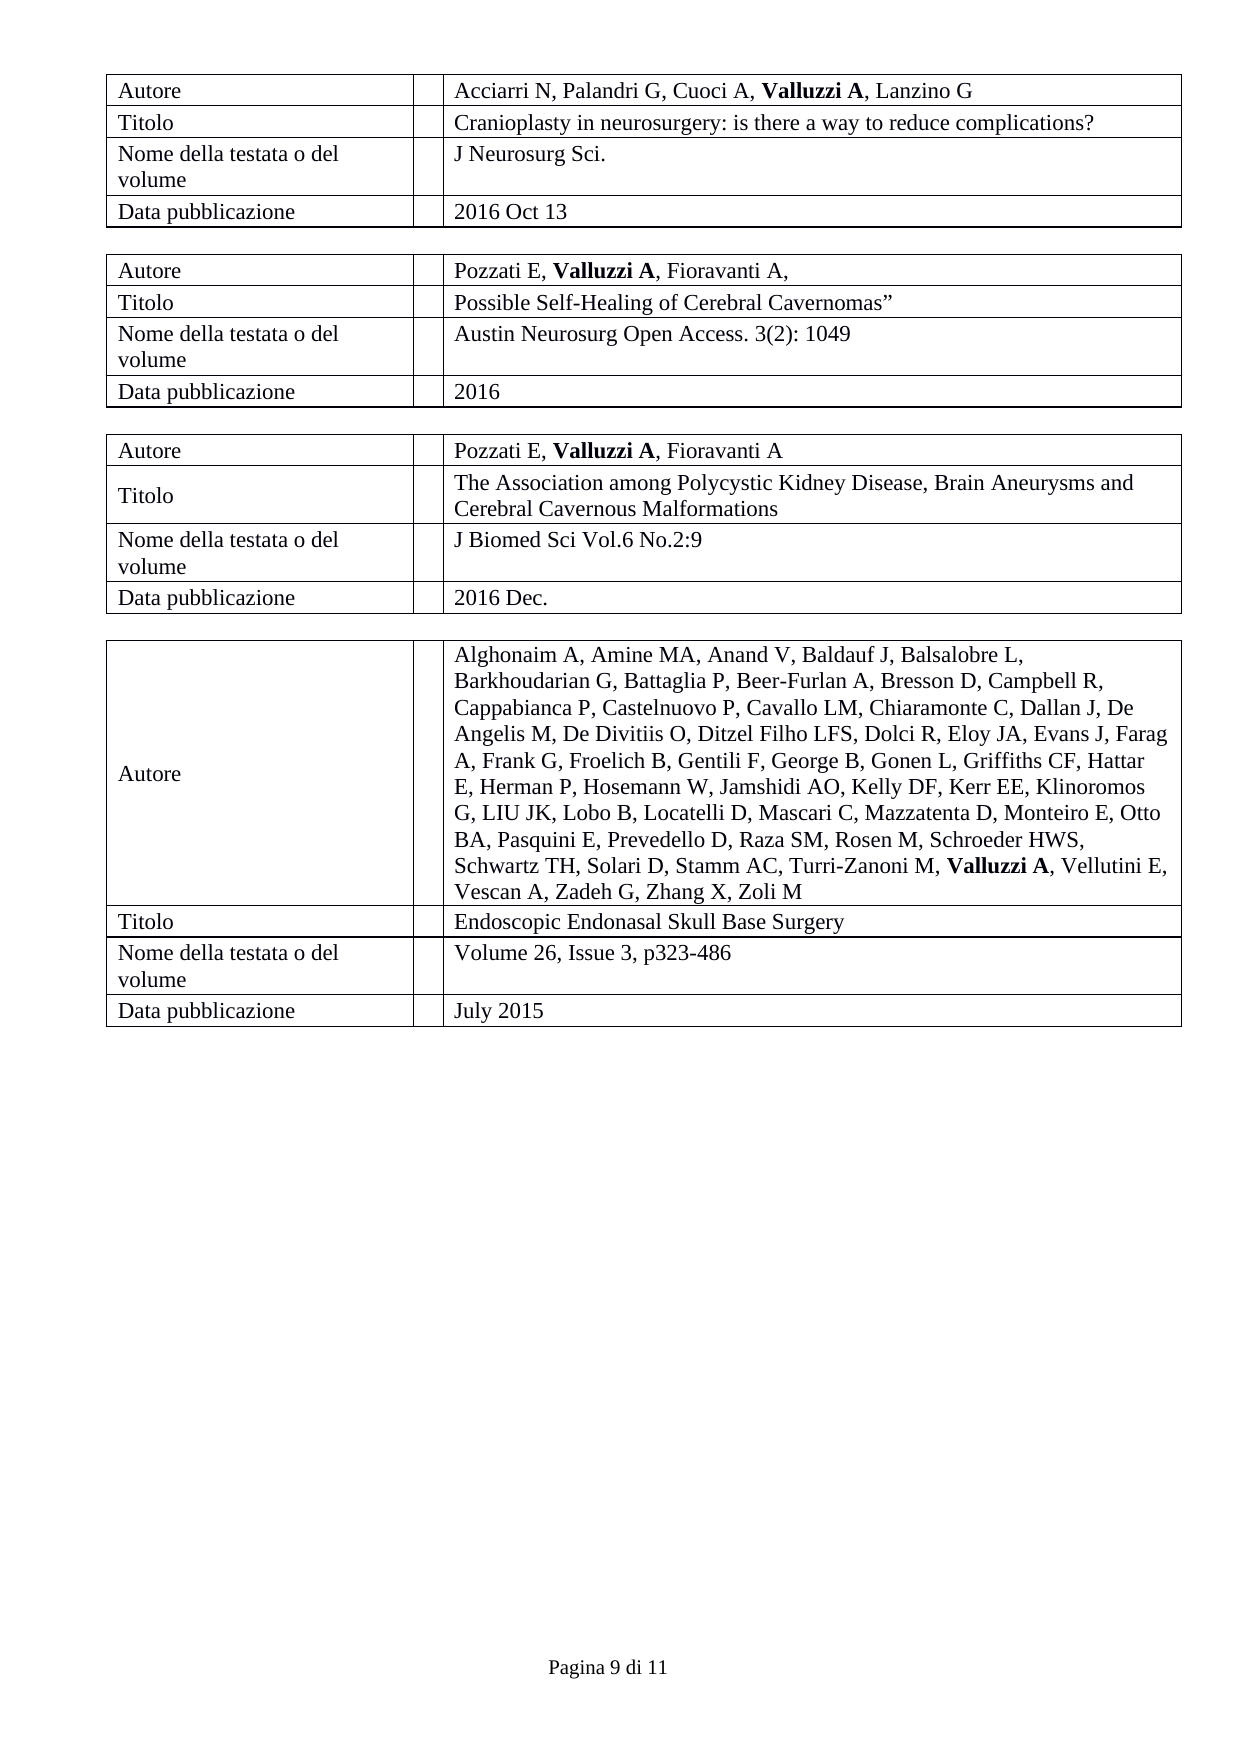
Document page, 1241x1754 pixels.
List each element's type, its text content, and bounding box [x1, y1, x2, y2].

table_cell Data pubblicazione [107, 376, 413, 406]
table_cell J Biomed Sci Vol.6 No.2:9 [444, 524, 1181, 581]
table_header Autore [107, 75, 413, 105]
table_cell Titolo [107, 466, 413, 523]
table_cell [414, 196, 443, 226]
table_cell [414, 318, 443, 375]
table_cell [414, 582, 443, 613]
table_cell Nome della testata o del volume [107, 138, 413, 195]
table_cell Data pubblicazione [107, 995, 413, 1026]
table_header [414, 435, 443, 465]
table_cell Nome della testata o del volume [107, 318, 413, 375]
table_cell Austin Neurosurg Open Access. 3(2): 1049 [444, 318, 1181, 375]
table_header Alghonaim A, Amine MA, Anand V, Baldauf J, Balsalobre L, Barkhoudarian G, Battaglia P, Beer-Furlan A, Bresson D, Campbell R, Cappabianca P, Castelnuovo P, Cavallo LM, Chiaramonte C, Dallan J, De Angelis M, De Divitiis O, Ditzel Filho LFS, Dolci R, Eloy JA, Evans J, Farag A, Frank G, Froelich B, Gentili F, George B, Gonen L, Griffiths CF, Hattar E, Herman P, Hosemann W, Jamshidi AO, Kelly DF, Kerr EE, Klinoromos G, LIU JK, Lobo B, Locatelli D, Mascari C, Mazzatenta D, Monteiro E, Otto BA, Pasquini E, Prevedello D, Raza SM, Rosen M, Schroeder HWS, Schwartz TH, Solari D, Stamm AC, Turri-Zanoni M, Valluzzi A, Vellutini E, Vescan A, Zadeh G, Zhang X, Zoli M [444, 641, 1181, 905]
table_cell [414, 138, 443, 195]
table_cell 2016 Dec. [444, 582, 1181, 613]
table_header Pozzati E, Valluzzi A, Fioravanti A, [444, 255, 1181, 285]
table_cell Titolo [107, 106, 413, 137]
table_header [414, 75, 443, 105]
table_header Pozzati E, Valluzzi A, Fioravanti A [444, 435, 1181, 465]
table_cell 2016 Oct 13 [444, 196, 1181, 226]
table_cell [414, 906, 443, 936]
table_cell [414, 466, 443, 523]
table_cell Nome della testata o del volume [107, 938, 413, 994]
table_cell J Neurosurg Sci. [444, 138, 1181, 195]
table_header Autore [107, 255, 413, 285]
table_cell 2016 [444, 376, 1181, 406]
table_cell Data pubblicazione [107, 582, 413, 613]
table_cell [414, 995, 443, 1026]
table_cell Volume 26, Issue 3, p323-486 [444, 938, 1181, 994]
table_cell Cranioplasty in neurosurgery: is there a way to reduce complications? [444, 106, 1181, 137]
table_cell [414, 524, 443, 581]
table_cell [414, 938, 443, 994]
table_header [414, 255, 443, 285]
table_cell Endoscopic Endonasal Skull Base Surgery [444, 906, 1181, 936]
table_cell Titolo [107, 286, 413, 317]
table_header Autore [107, 435, 413, 465]
table_cell Data pubblicazione [107, 196, 413, 226]
table_header Autore [107, 641, 413, 905]
table_cell [414, 376, 443, 406]
table_cell The Association among Polycystic Kidney Disease, Brain Aneurysms and Cerebral Cavernous Malformations [444, 466, 1181, 523]
table_cell [414, 106, 443, 137]
table_header [414, 641, 443, 905]
table_cell Titolo [107, 906, 413, 936]
table_cell Nome della testata o del volume [107, 524, 413, 581]
table_cell Possible Self-Healing of Cerebral Cavernomas” [444, 286, 1181, 317]
table_cell July 2015 [444, 995, 1181, 1026]
table_header Acciarri N, Palandri G, Cuoci A, Valluzzi A, Lanzino G [444, 75, 1181, 105]
table_cell [414, 286, 443, 317]
